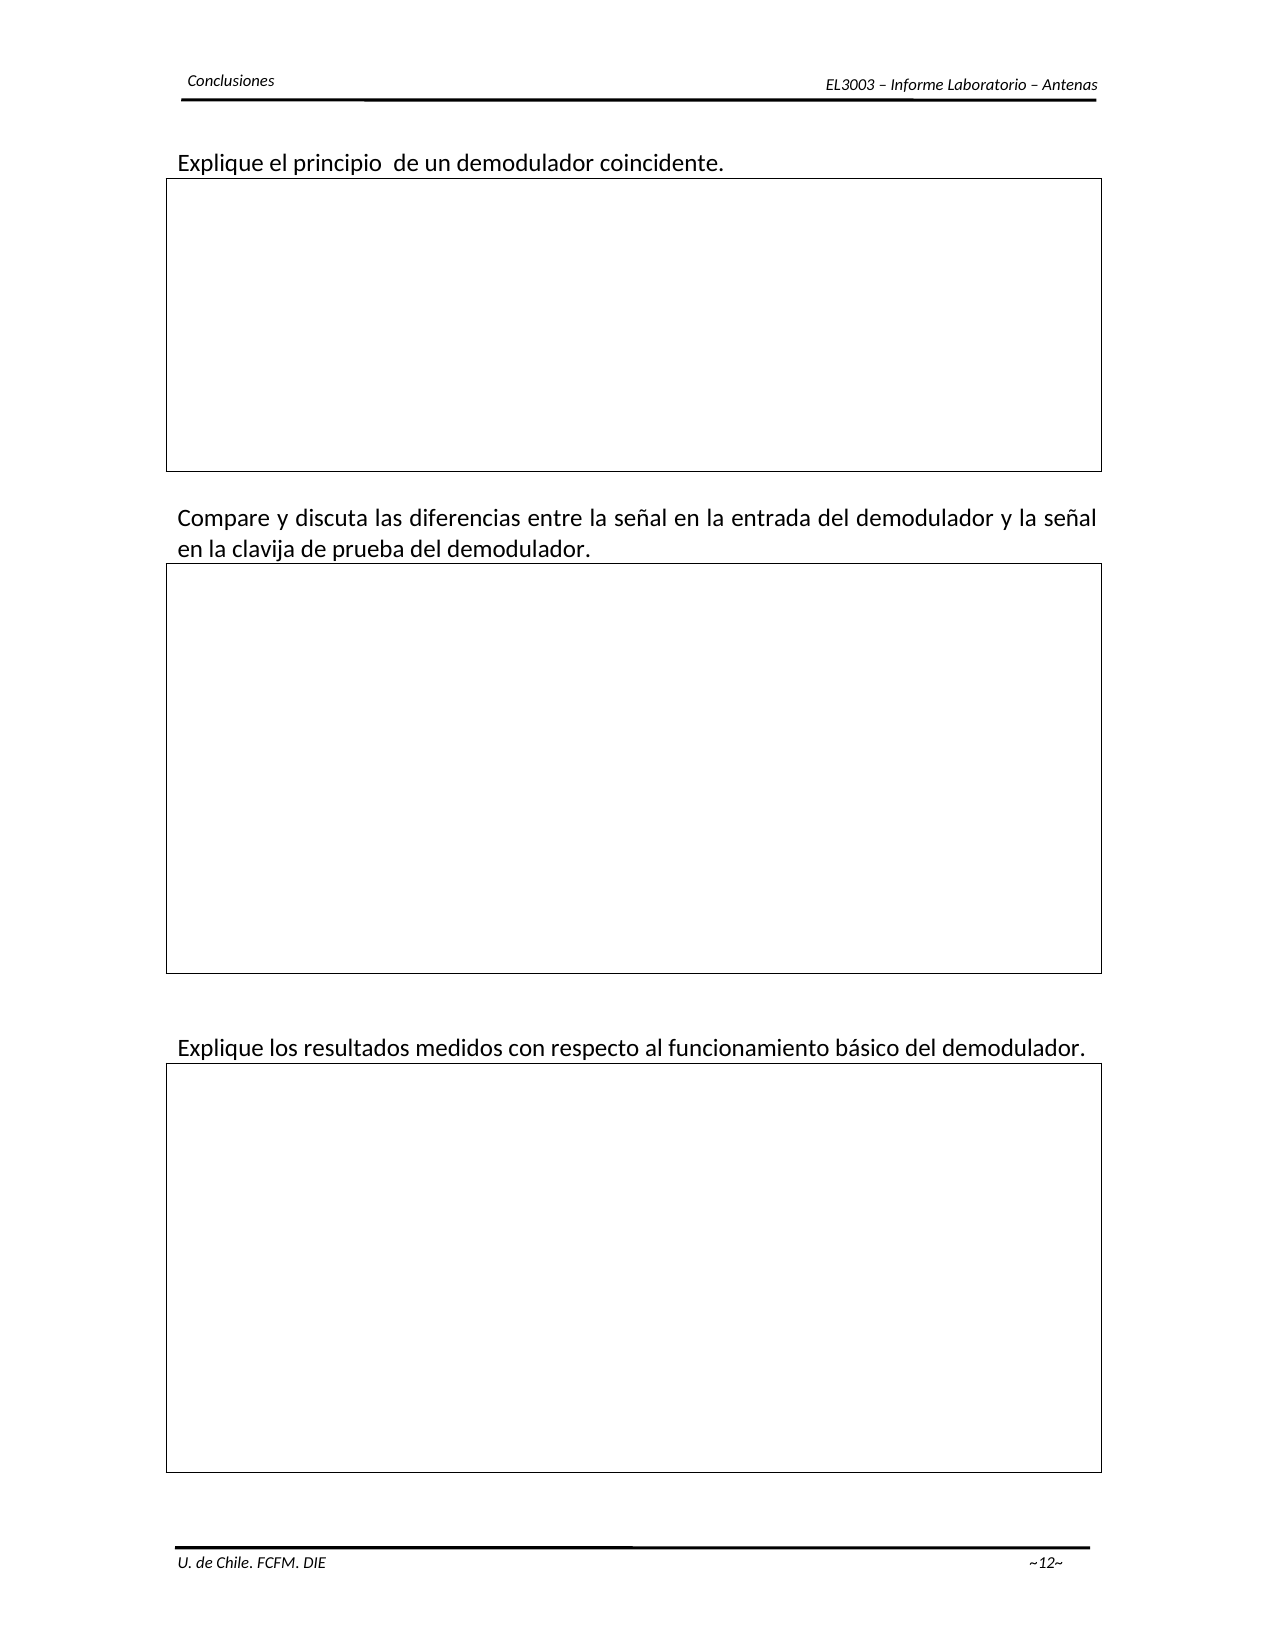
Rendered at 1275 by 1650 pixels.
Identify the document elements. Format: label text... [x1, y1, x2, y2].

table_header [167, 179, 1101, 471]
text Explique el principio de un demodulador coincidente. [177, 148, 1098, 178]
text Explique los resultados medidos con respecto al funcionamiento básico del demodulador. [177, 1032, 1098, 1062]
table_header [167, 1064, 1101, 1472]
text Compare y discuta las diferencias entre la señal en la entrada del demodulador y la señal en la clavija de prueba del demodulador. [177, 502, 1098, 563]
table_header [167, 564, 1101, 972]
